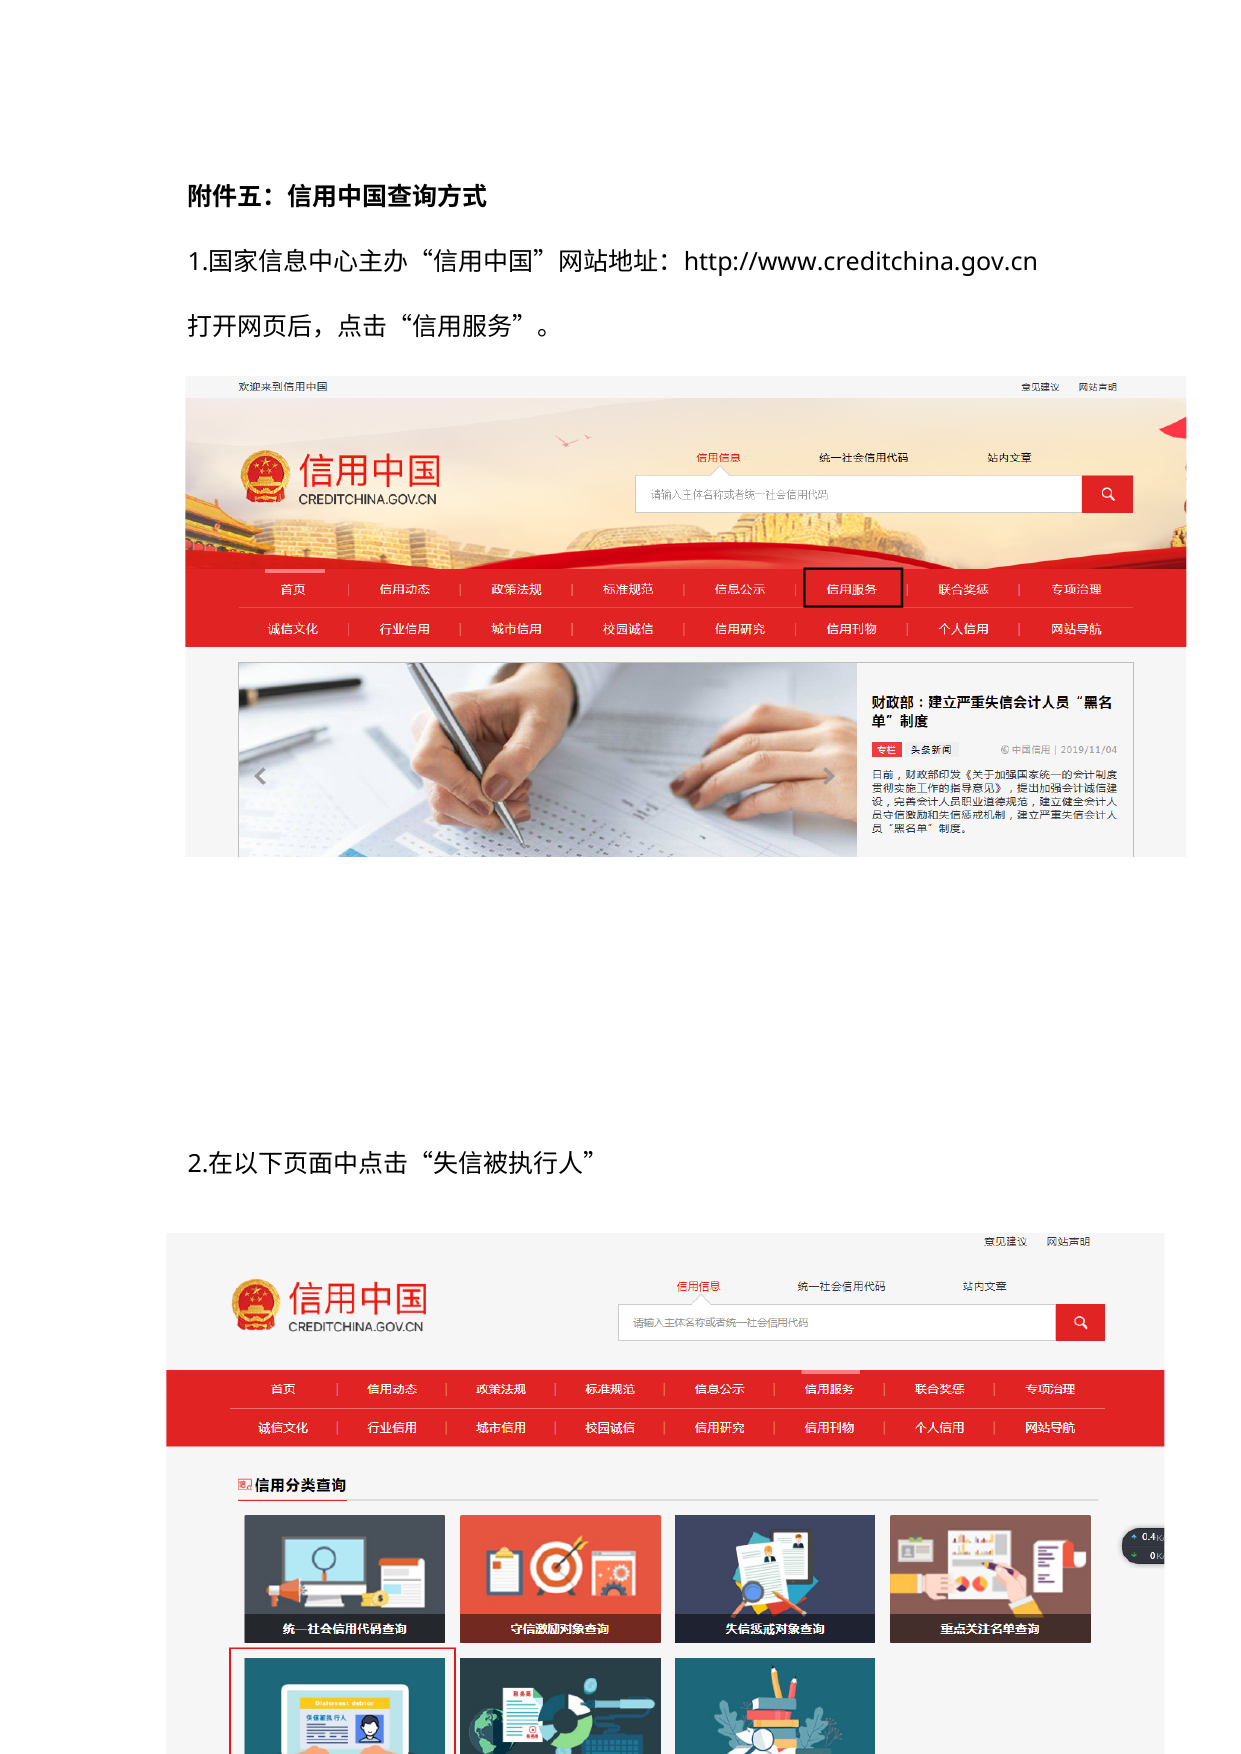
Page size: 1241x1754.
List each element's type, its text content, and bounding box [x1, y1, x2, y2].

picture [185, 376, 1187, 857]
text 1.国家信息中心主办“信用中国”网站地址：http://www.creditchina.gov.cn打开网页后，点击“信用服务”。 [187, 227, 1053, 357]
picture [166, 1233, 1165, 1754]
text 附件五：信用中国查询方式 [187, 162, 1053, 227]
text 2.在以下页面中点击“失信被执行人” [187, 1129, 1053, 1194]
